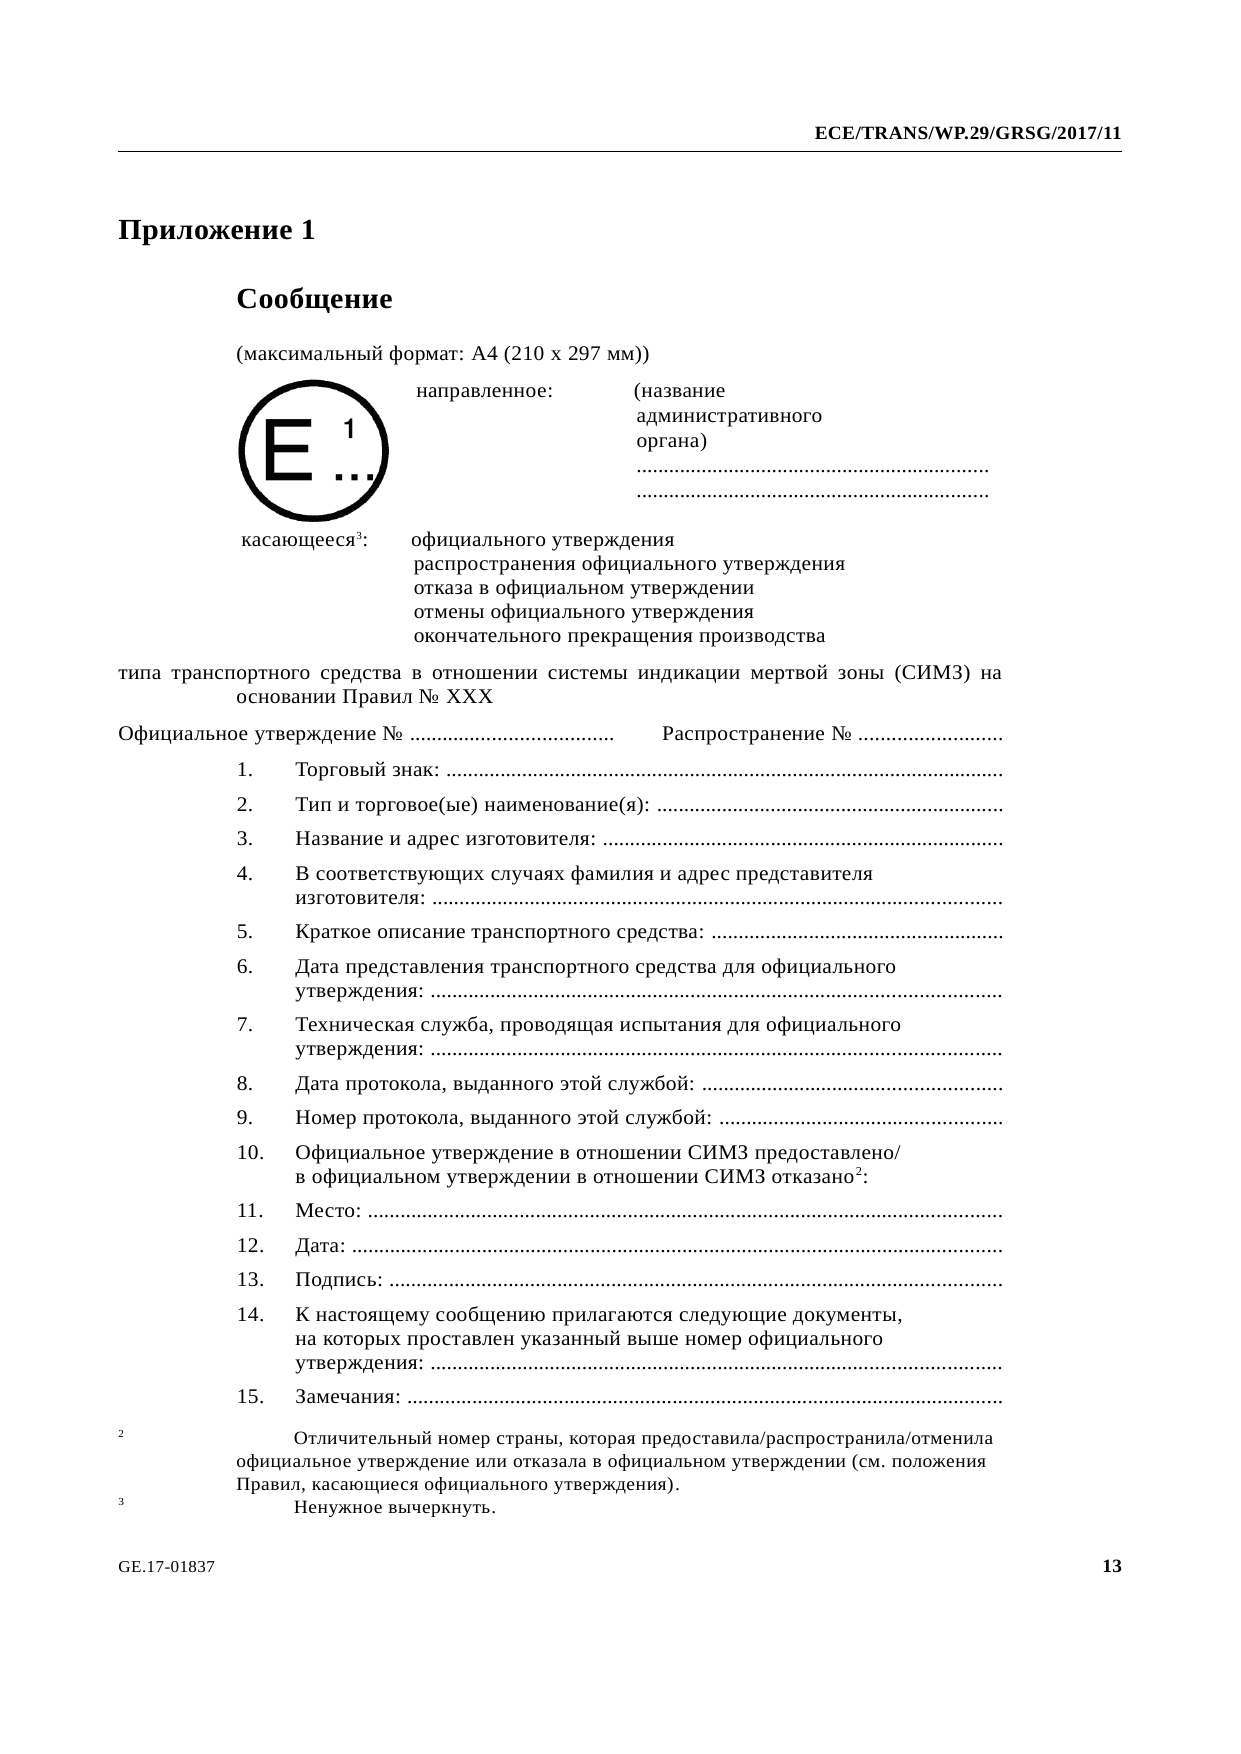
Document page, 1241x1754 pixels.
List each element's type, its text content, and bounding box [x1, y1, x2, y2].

text (максимальный формат: A4 (210 x 297 мм)) [236, 340, 1004, 365]
text 1. Торговый знак: [237, 757, 1003, 781]
text отмены официального утверждения [354, 599, 1004, 623]
picture [236, 377, 390, 526]
text 10. Официальное утверждение в отношении СИМЗ предоставлено/ в официальном утверждении в отношении СИМЗ отказано2: [237, 1140, 1003, 1188]
text Приложение 1 [118, 215, 1004, 246]
text окончательного прекращения производства [354, 623, 1004, 647]
text касающееся: официального утверждения [177, 527, 1004, 551]
text Сообщение [118, 283, 1004, 315]
text 2. Тип и торговое(ые) наименование(я): [237, 792, 1003, 816]
text 15. Замечания: [237, 1384, 1003, 1408]
table_header направленное: (название административного органа) [409, 377, 1018, 527]
text 7. Техническая служба, проводящая испытания для официального утверждения: [237, 1012, 1003, 1060]
text 12. Дата: [237, 1233, 1003, 1257]
text типа транспортного средства в отношении системы индикации мертвой зоны (СИМЗ) на основании Правил № XXX [118, 660, 1004, 708]
text распространения официального утверждения [354, 551, 1004, 575]
text 13. Подпись: [237, 1267, 1003, 1291]
text 11. Место: [237, 1198, 1003, 1222]
table_header [229, 377, 409, 527]
text 14. К настоящему сообщению прилагаются следующие документы, на которых проставлен указанный выше номер официального утверждения: [237, 1302, 1003, 1374]
text Официальное утверждение № Распространение № [118, 721, 1004, 745]
text отказа в официальном утверждении [354, 575, 1004, 599]
text 4. В соответствующих случаях фамилия и адрес представителя изготовителя: [237, 861, 1003, 909]
text 5. Краткое описание транспортного средства: [237, 919, 1003, 943]
text 8. Дата протокола, выданного этой службой: [237, 1071, 1003, 1095]
text 9. Номер протокола, выданного этой службой: [237, 1105, 1003, 1129]
text 6. Дата представления транспортного средства для официального утверждения: [237, 954, 1003, 1002]
text 3. Название и адрес изготовителя: [237, 826, 1003, 850]
